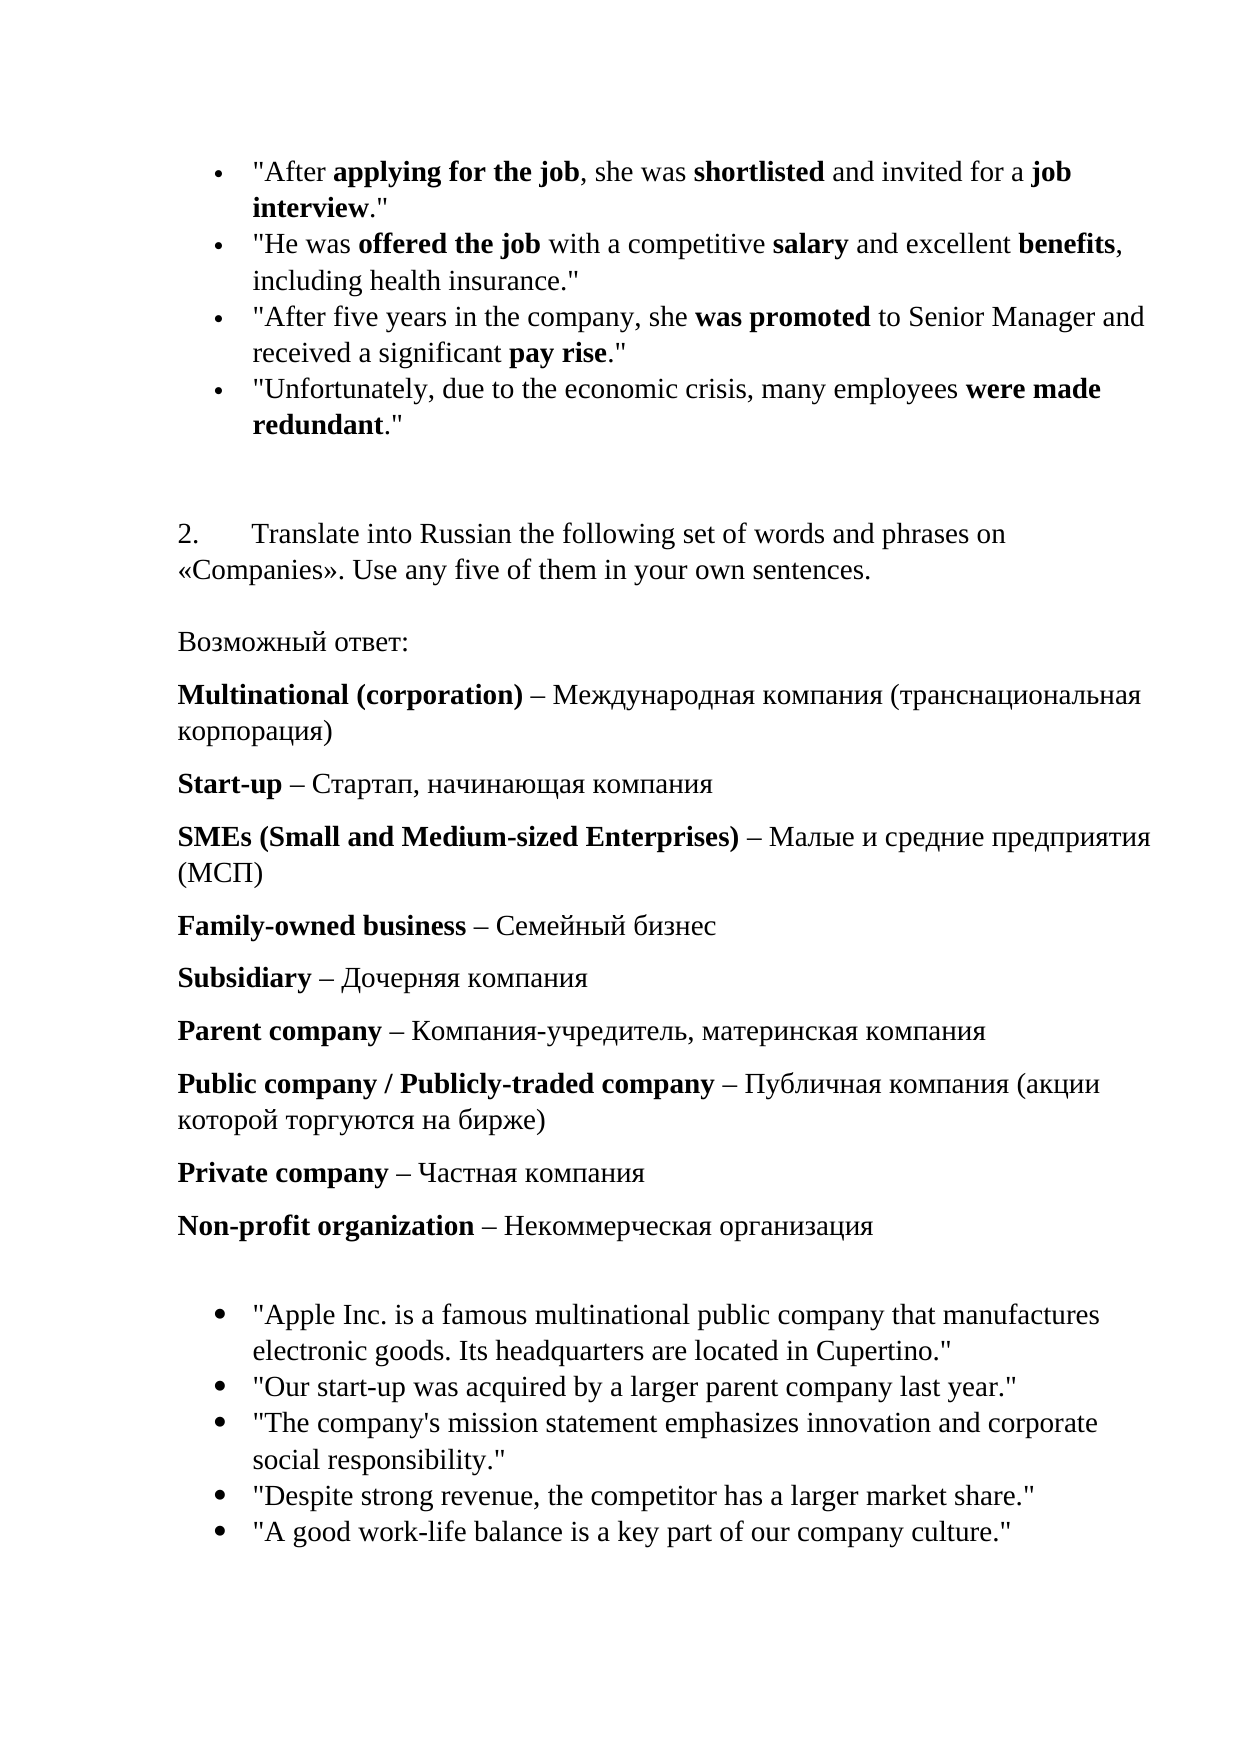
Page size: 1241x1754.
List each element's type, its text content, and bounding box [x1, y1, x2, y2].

list "After applying for the job, she was shortlisted and invited for a job interview." [215, 154, 1152, 224]
list "Apple Inc. is a famous multinational public company that manufactures electronic goods. Its headquarters are located in Cupertino." [215, 1297, 1152, 1367]
list "Despite strong revenue, the competitor has a larger market share." [215, 1478, 1152, 1512]
text Family-owned business – Семейный бизнес [177, 908, 1152, 941]
list "Our start-up was acquired by a larger parent company last year." [215, 1369, 1152, 1403]
text Private company – Частная компания [177, 1155, 1152, 1189]
list "After five years in the company, she was promoted to Senior Manager and received a significant pay rise." [215, 299, 1152, 368]
text Parent company – Компания-учредитель, материнская компания [177, 1013, 1152, 1047]
text Subsidiary – Дочерняя компания [177, 961, 1152, 994]
list "The company's mission statement emphasizes innovation and corporate social responsibility." [215, 1406, 1152, 1475]
list "He was offered the job with a competitive salary and excellent benefits, including health insurance." [215, 227, 1152, 296]
text SMEs (Small and Medium-sized Enterprises) – Малые и средние предприятия (МСП) [177, 819, 1152, 888]
list Translate into Russian the following set of words and phrases on «Companies». Use any five of them in your own sentences. [177, 516, 1152, 585]
list "A good work-life balance is a key part of our company culture." [215, 1514, 1152, 1548]
list "Unfortunately, due to the economic crisis, many employees were made redundant." [215, 371, 1152, 441]
text Multinational (corporation) – Международная компания (транснациональная корпорация) [177, 677, 1152, 747]
text Start-up – Стартап, начинающая компания [177, 766, 1152, 799]
list Возможный ответ: [177, 624, 1152, 658]
text Public company / Publicly-traded company – Публичная компания (акции которой торгуются на бирже) [177, 1066, 1152, 1136]
text Non-profit organization – Некоммерческая организация [177, 1208, 1152, 1241]
